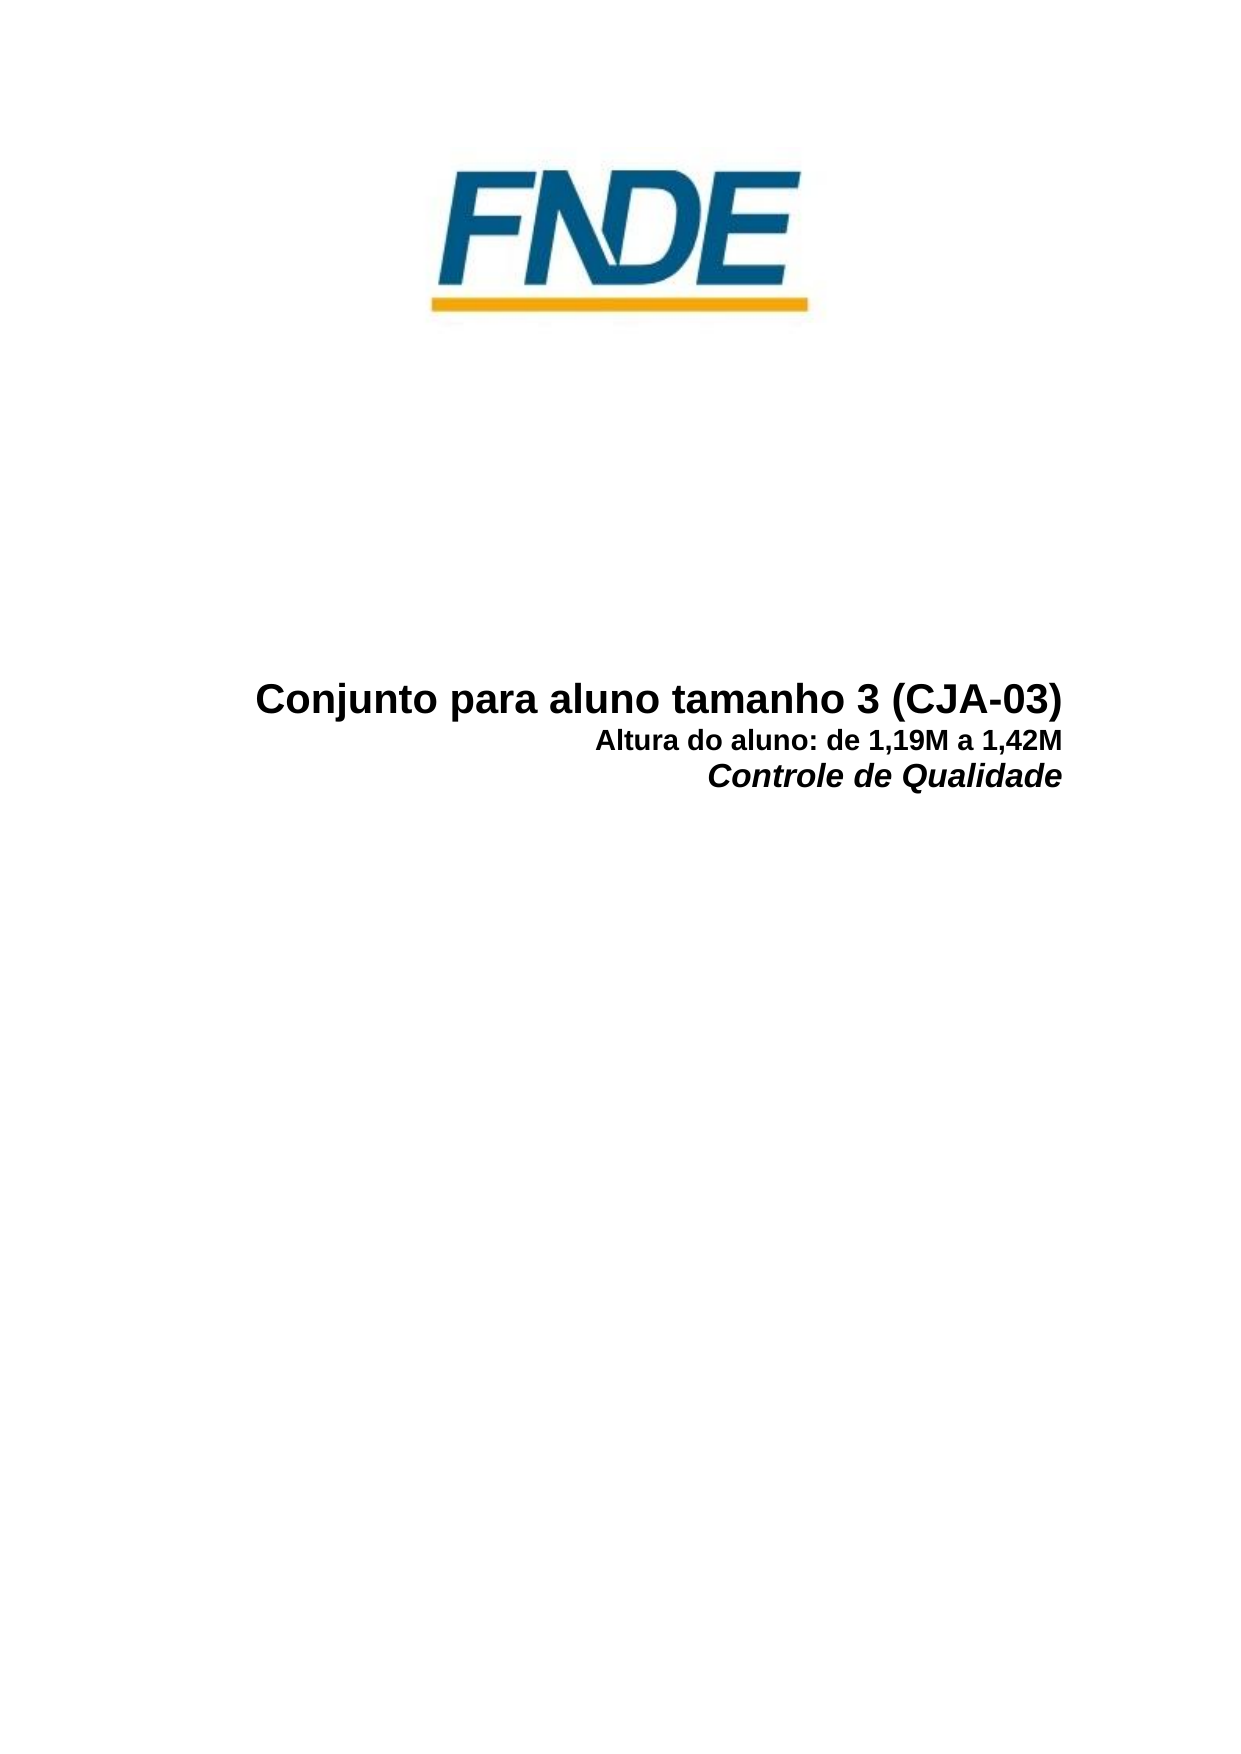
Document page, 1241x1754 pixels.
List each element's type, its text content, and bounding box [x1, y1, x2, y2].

text Conjunto para aluno tamanho 3 (CJA-03) Altura do aluno: de 1,19M a 1,42M [177, 674, 1063, 756]
picture [401, 147, 839, 334]
text Controle de Qualidade [177, 756, 1063, 794]
